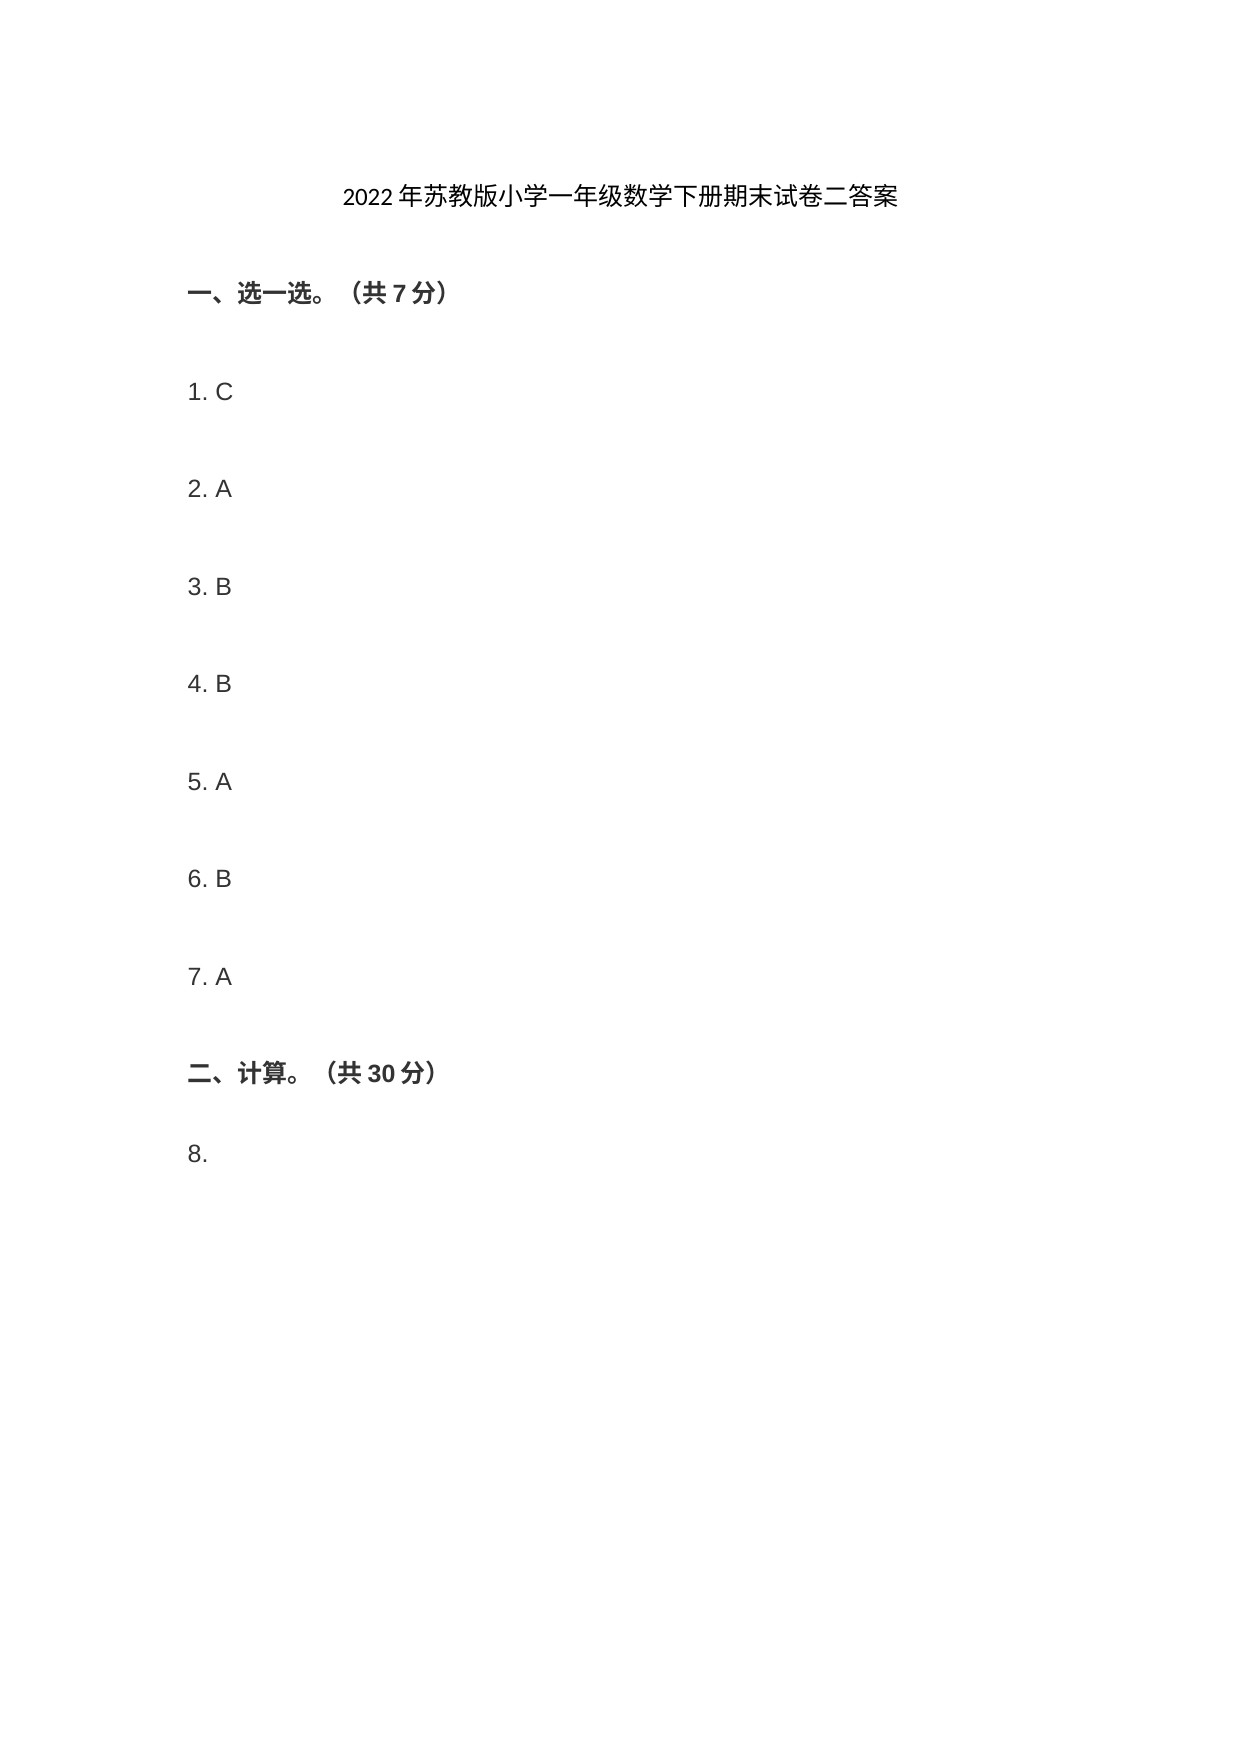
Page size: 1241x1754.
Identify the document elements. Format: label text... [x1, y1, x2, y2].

text 2022年苏教版小学一年级数学下册期末试卷二答案 [187, 162, 1053, 227]
text 一、选一选。（共7分） 1. C 2. A 3. B 4. B 5. A 6. B 7. A 二、计算。（共30分） 8. 9. （1）48+35=83 （2）74-29=45 （3）8+27=35 （4）60-24=36 三、填一填。（共39分） 10. 50；70；60；80 11. [187, 259, 1053, 1169]
